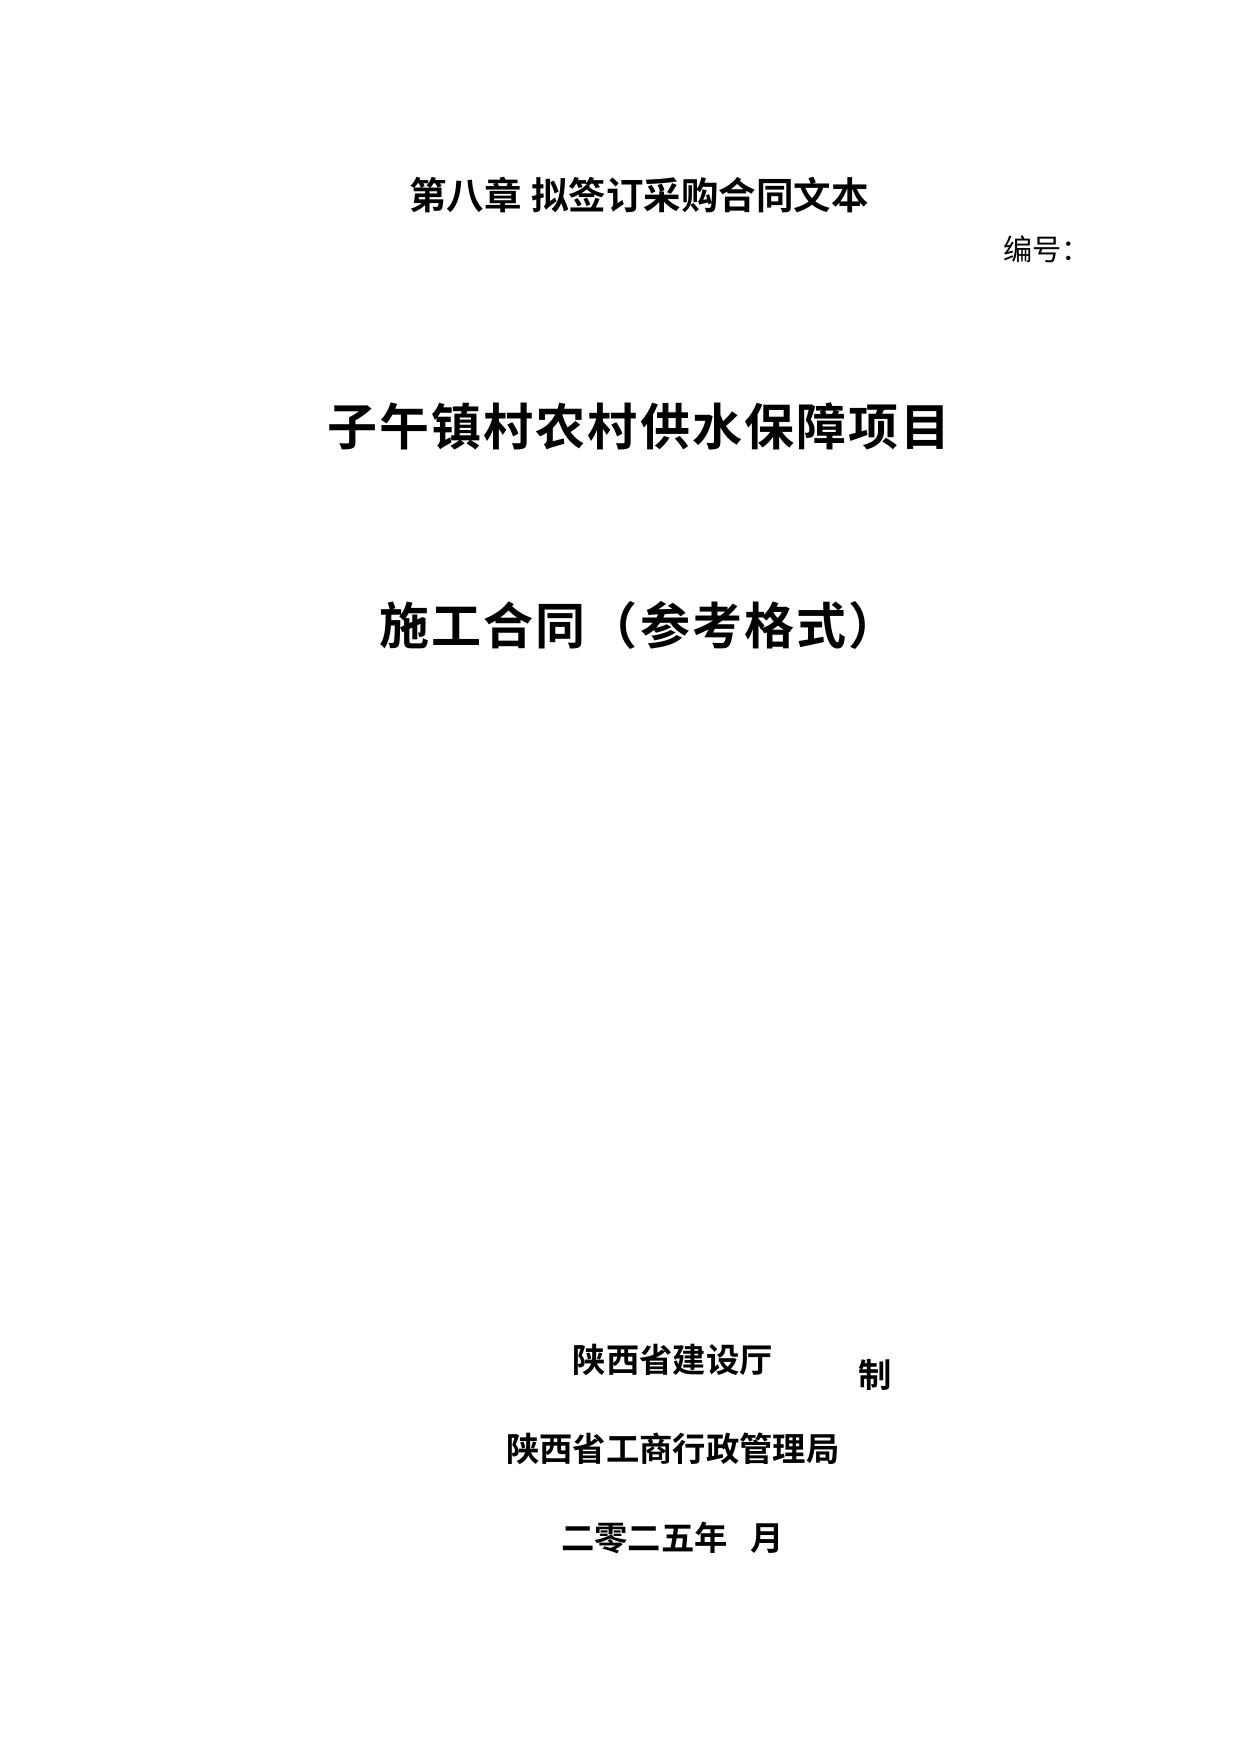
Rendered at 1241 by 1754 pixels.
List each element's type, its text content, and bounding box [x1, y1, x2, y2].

text 陕西省工商行政管理局 [187, 1414, 1090, 1479]
text 第八章 拟签订采购合同文本 [187, 162, 1090, 227]
text 二零二五年 月 [187, 1503, 1090, 1568]
text 陕西省建设厅 [187, 1325, 1090, 1390]
text 编号： [187, 227, 1090, 269]
text 子午镇村农村供水保障项目 [187, 375, 1090, 473]
text 施工合同（参考格式） [187, 574, 1090, 671]
